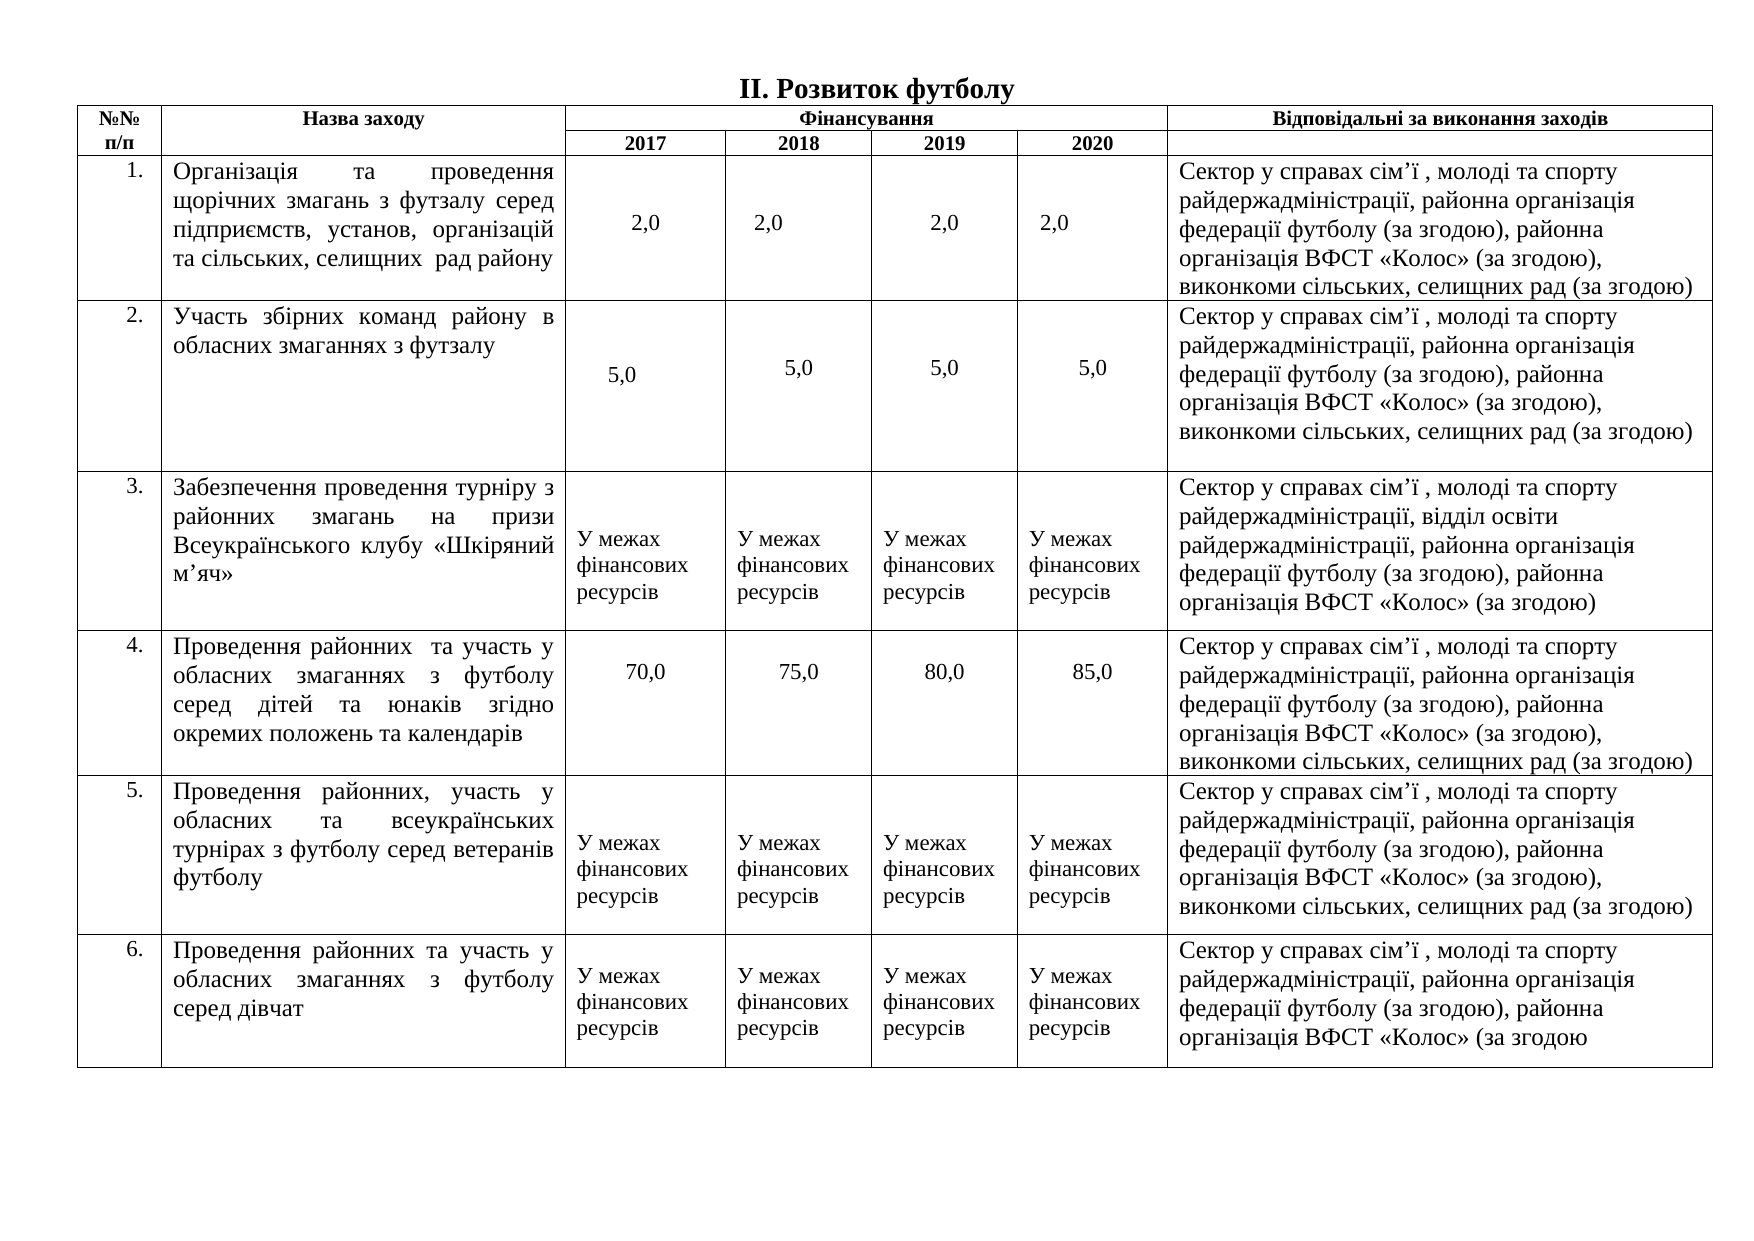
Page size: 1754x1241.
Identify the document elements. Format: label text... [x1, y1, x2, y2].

table_cell [1168, 131, 1712, 155]
table_cell 2017 [566, 131, 725, 155]
table_cell Проведення районних, участь у обласних та всеукраїнських турнірах з футболу серед ветеранів футболу [162, 776, 565, 934]
table_cell 1. [78, 156, 161, 300]
table_cell У межах фінансових ресурсів [1018, 776, 1167, 934]
table_cell 2. [78, 301, 161, 471]
table_cell 6. [78, 935, 161, 1067]
table_header Відповідальні за виконання заходів [1168, 106, 1712, 130]
table_cell 70,0 [566, 631, 725, 775]
table_cell У межах фінансових ресурсів [566, 776, 725, 934]
table_cell 5,0 [726, 301, 871, 471]
table_cell Проведення районних та участь у обласних змаганнях з футболу серед дітей та юнаків згідно окремих положень та календарів [162, 631, 565, 775]
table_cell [872, 935, 1017, 1067]
table_cell 2020 [1018, 131, 1167, 155]
table_cell Організація та проведення щорічних змагань з футзалу серед підприємств, установ, організацій та сільських, селищних рад району [162, 156, 565, 300]
table_header №№ п/п [78, 106, 161, 155]
table_cell Участь збірних команд району в обласних змаганнях з футзалу [162, 301, 565, 471]
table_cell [1018, 935, 1167, 1067]
table_cell 75,0 [726, 631, 871, 775]
text II. Розвиток футболу [89, 72, 1665, 105]
table_cell У межах фінансових ресурсів [726, 776, 871, 934]
table_cell 5. [78, 776, 161, 934]
table_cell У межах фінансових ресурсів [566, 472, 725, 630]
table_cell 5,0 [1018, 301, 1167, 471]
table_cell 4. [78, 631, 161, 775]
table_cell У межах фінансових ресурсів [872, 472, 1017, 630]
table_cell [726, 935, 871, 1067]
table_cell Проведення районних та участь у обласних змаганнях з футболу серед дівчат [162, 935, 565, 1067]
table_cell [566, 935, 725, 1067]
table_cell 2,0 [566, 156, 725, 300]
table_cell Сектор у справах сім’ї , молоді та спорту райдержадміністрації, відділ освіти райдержадміністрації, районна організація федерації футболу (за згодою), районна організація ВФСТ «Колос» (за згодою) [1168, 472, 1712, 630]
table_cell 2,0 [726, 156, 871, 300]
table_cell У межах фінансових ресурсів [1018, 472, 1167, 630]
table_cell 80,0 [872, 631, 1017, 775]
table_cell Сектор у справах сім’ї , молоді та спорту райдержадміністрації, районна організація федерації футболу (за згодою), районна організація ВФСТ «Колос» (за згодою [1168, 935, 1712, 1067]
table_cell 2,0 [872, 156, 1017, 300]
table_header Фінансування [566, 106, 1167, 130]
table_cell 2018 [726, 131, 871, 155]
table_cell 5,0 [566, 301, 725, 471]
table_cell 2,0 [1018, 156, 1167, 300]
table_cell Забезпечення проведення турніру з районних змагань на призи Всеукраїнського клубу «Шкіряний м’яч» [162, 472, 565, 630]
table_cell У межах фінансових ресурсів [872, 776, 1017, 934]
table_cell 85,0 [1018, 631, 1167, 775]
table_cell 5,0 [872, 301, 1017, 471]
table_cell 2019 [872, 131, 1017, 155]
table_cell 3. [78, 472, 161, 630]
table_cell У межах фінансових ресурсів [726, 472, 871, 630]
table_header Назва заходу [162, 106, 565, 155]
